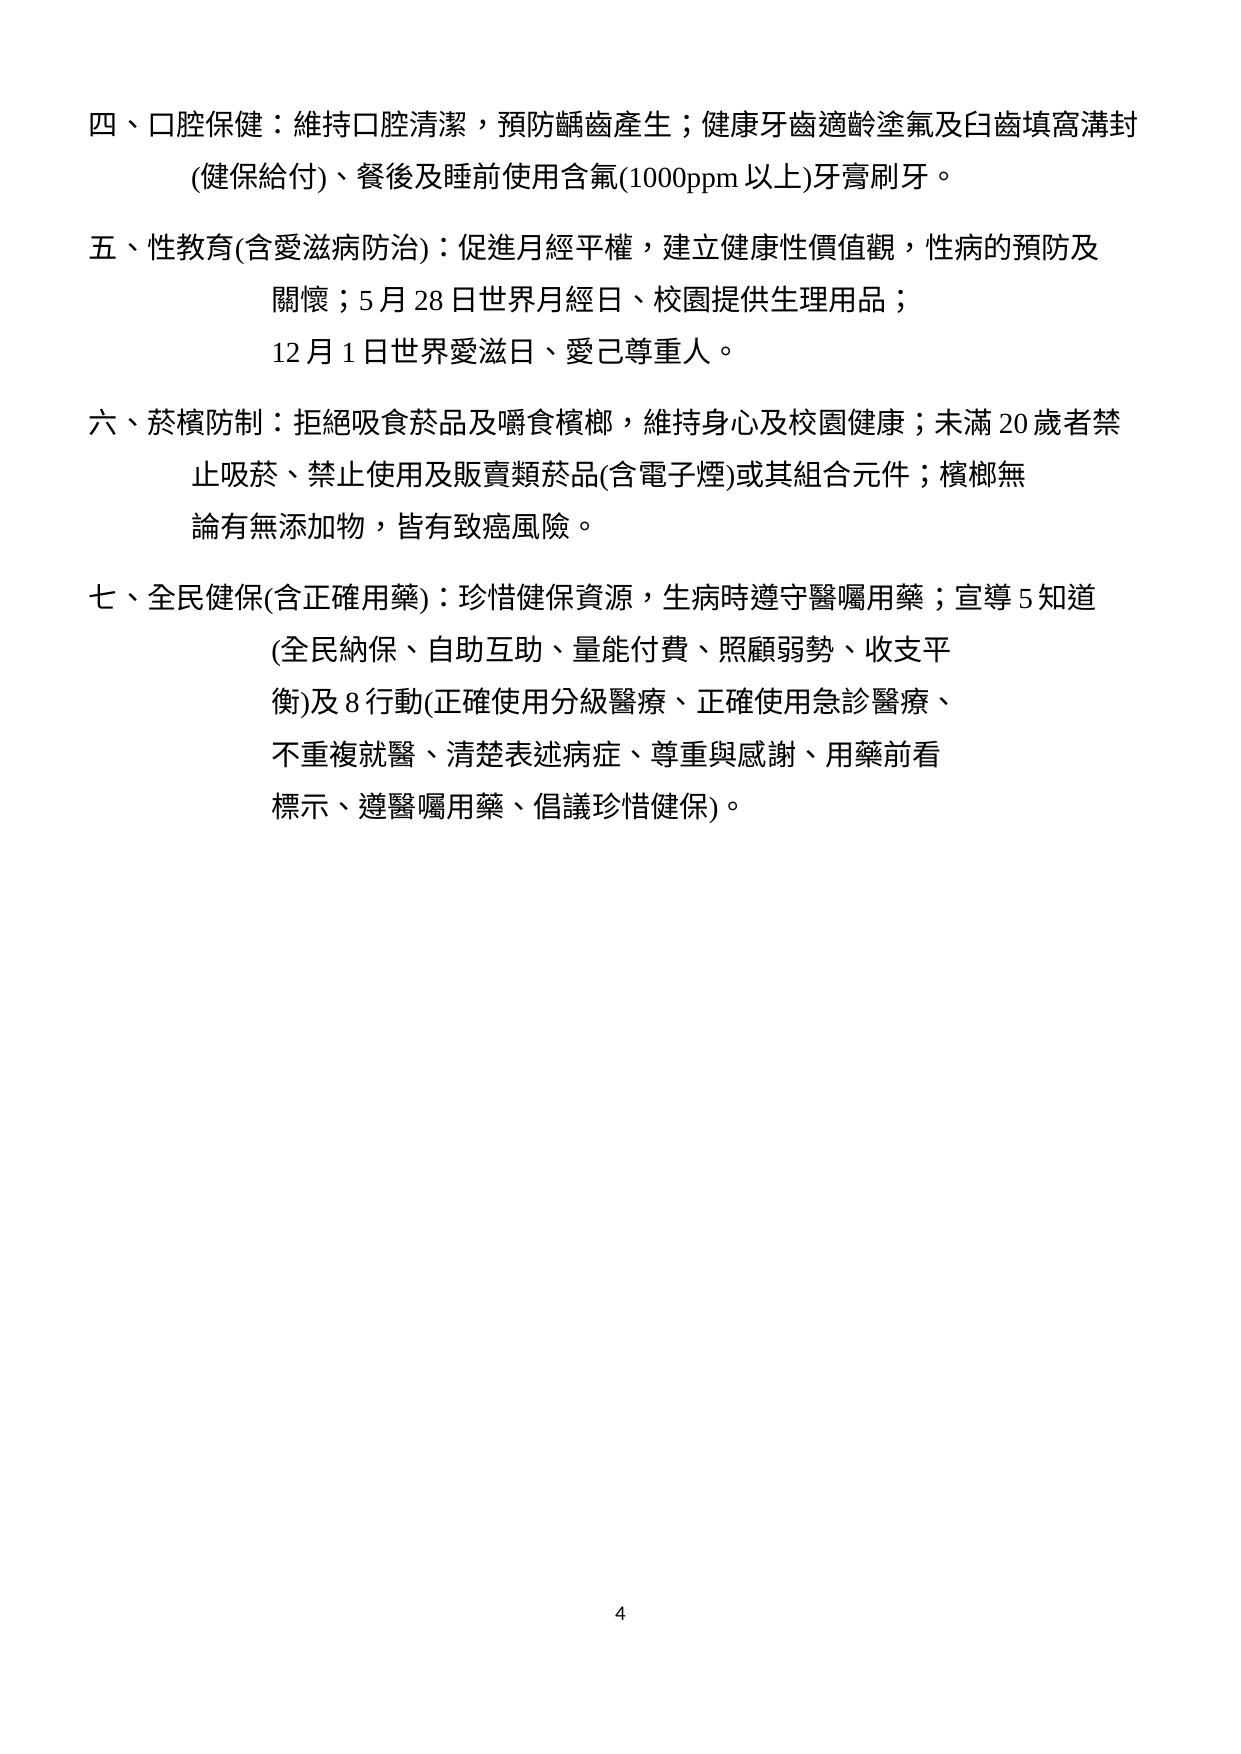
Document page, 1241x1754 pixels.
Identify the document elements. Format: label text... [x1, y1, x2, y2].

text 六、菸檳防制：拒絕吸食菸品及嚼食檳榔，維持身心及校園健康；未滿20歲者禁 止吸菸、禁止使用及販賣類菸品(含電子煙)或其組合元件；檳榔無 論有無添加物，皆有致癌風險。 [89, 392, 1152, 548]
text 關懷；5月28日世界月經日、校園提供生理用品； [89, 269, 1152, 321]
text 七、全民健保(含正確用藥)：珍惜健保資源，生病時遵守醫囑用藥；宣導5知道 [89, 567, 1152, 619]
text 四、口腔保健：維持口腔清潔，預防齲齒產生；健康牙齒適齡塗氟及臼齒填窩溝封 (健保給付)、餐後及睡前使用含氟(1000ppm以上)牙膏刷牙。 [89, 94, 1152, 198]
text (全民納保、自助互助、量能付費、照顧弱勢、收支平 衡)及8行動(正確使用分級醫療、正確使用急診醫療、 不重複就醫、清楚表述病症、尊重與感謝、用藥前看 標示、遵醫囑用藥、倡議珍惜健保)。 [89, 619, 1152, 827]
text 12月1日世界愛滋日、愛己尊重人。 [89, 321, 1152, 373]
text 五、性教育(含愛滋病防治)：促進月經平權，建立健康性價值觀，性病的預防及 [89, 217, 1152, 269]
